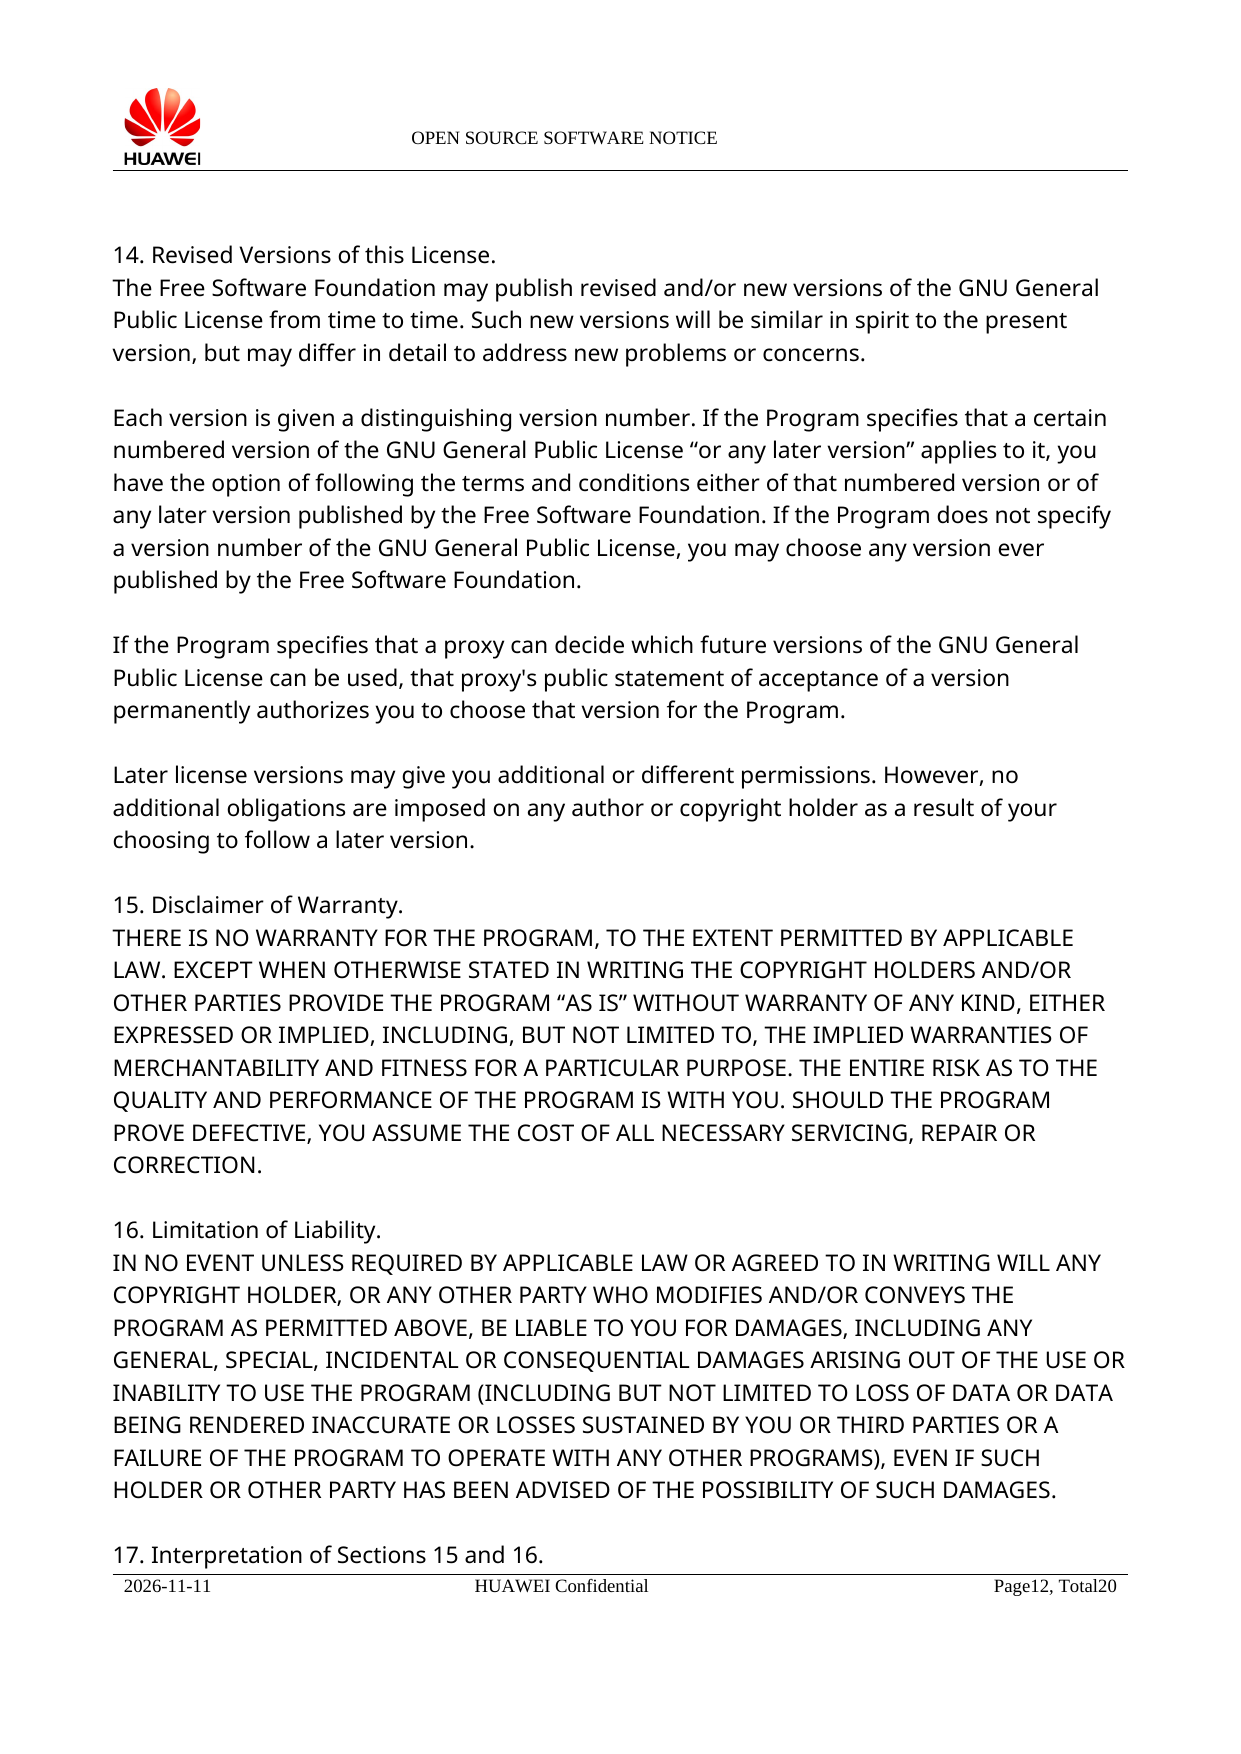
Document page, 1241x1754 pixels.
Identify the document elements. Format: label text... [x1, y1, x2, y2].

text If the Program specifies that a proxy can decide which future versions of the GNU General Public License can be used, that proxy's public statement of acceptance of a version permanently authorizes you to choose that version for the Program. [112, 629, 1128, 726]
text IN NO EVENT UNLESS REQUIRED BY APPLICABLE LAW OR AGREED TO IN WRITING WILL ANY COPYRIGHT HOLDER, OR ANY OTHER PARTY WHO MODIFIES AND/OR CONVEYS THE PROGRAM AS PERMITTED ABOVE, BE LIABLE TO YOU FOR DAMAGES, INCLUDING ANY GENERAL, SPECIAL, INCIDENTAL OR CONSEQUENTIAL DAMAGES ARISING OUT OF THE USE OR INABILITY TO USE THE PROGRAM (INCLUDING BUT NOT LIMITED TO LOSS OF DATA OR DATA BEING RENDERED INACCURATE OR LOSSES SUSTAINED BY YOU OR THIRD PARTIES OR A FAILURE OF THE PROGRAM TO OPERATE WITH ANY OTHER PROGRAMS), EVEN IF SUCH HOLDER OR OTHER PARTY HAS BEEN ADVISED OF THE POSSIBILITY OF SUCH DAMAGES. [112, 1246, 1128, 1506]
text Later license versions may give you additional or different permissions. However, no additional obligations are imposed on any author or copyright holder as a result of your choosing to follow a later version. [112, 759, 1128, 856]
text 15. Disclaimer of Warranty. [112, 889, 1128, 921]
text 17. Interpretation of Sections 15 and 16. [112, 1539, 1128, 1571]
text Each version is given a distinguishing version number. If the Program specifies that a certain numbered version of the GNU General Public License “or any later version” applies to it, you have the option of following the terms and conditions either of that numbered version or of any later version published by the Free Software Foundation. If the Program does not specify a version number of the GNU General Public License, you may choose any version ever published by the Free Software Foundation. [112, 401, 1128, 596]
text The Free Software Foundation may publish revised and/or new versions of the GNU General Public License from time to time. Such new versions will be similar in spirit to the present version, but may differ in detail to address new problems or concerns. [112, 271, 1128, 369]
text 16. Limitation of Liability. [112, 1214, 1128, 1246]
text 14. Revised Versions of this License. [112, 239, 1128, 271]
picture [124, 88, 201, 165]
text THERE IS NO WARRANTY FOR THE PROGRAM, TO THE EXTENT PERMITTED BY APPLICABLE LAW. EXCEPT WHEN OTHERWISE STATED IN WRITING THE COPYRIGHT HOLDERS AND/OR OTHER PARTIES PROVIDE THE PROGRAM “AS IS” WITHOUT WARRANTY OF ANY KIND, EITHER EXPRESSED OR IMPLIED, INCLUDING, BUT NOT LIMITED TO, THE IMPLIED WARRANTIES OF MERCHANTABILITY AND FITNESS FOR A PARTICULAR PURPOSE. THE ENTIRE RISK AS TO THE QUALITY AND PERFORMANCE OF THE PROGRAM IS WITH YOU. SHOULD THE PROGRAM PROVE DEFECTIVE, YOU ASSUME THE COST OF ALL NECESSARY SERVICING, REPAIR OR CORRECTION. [112, 921, 1128, 1181]
